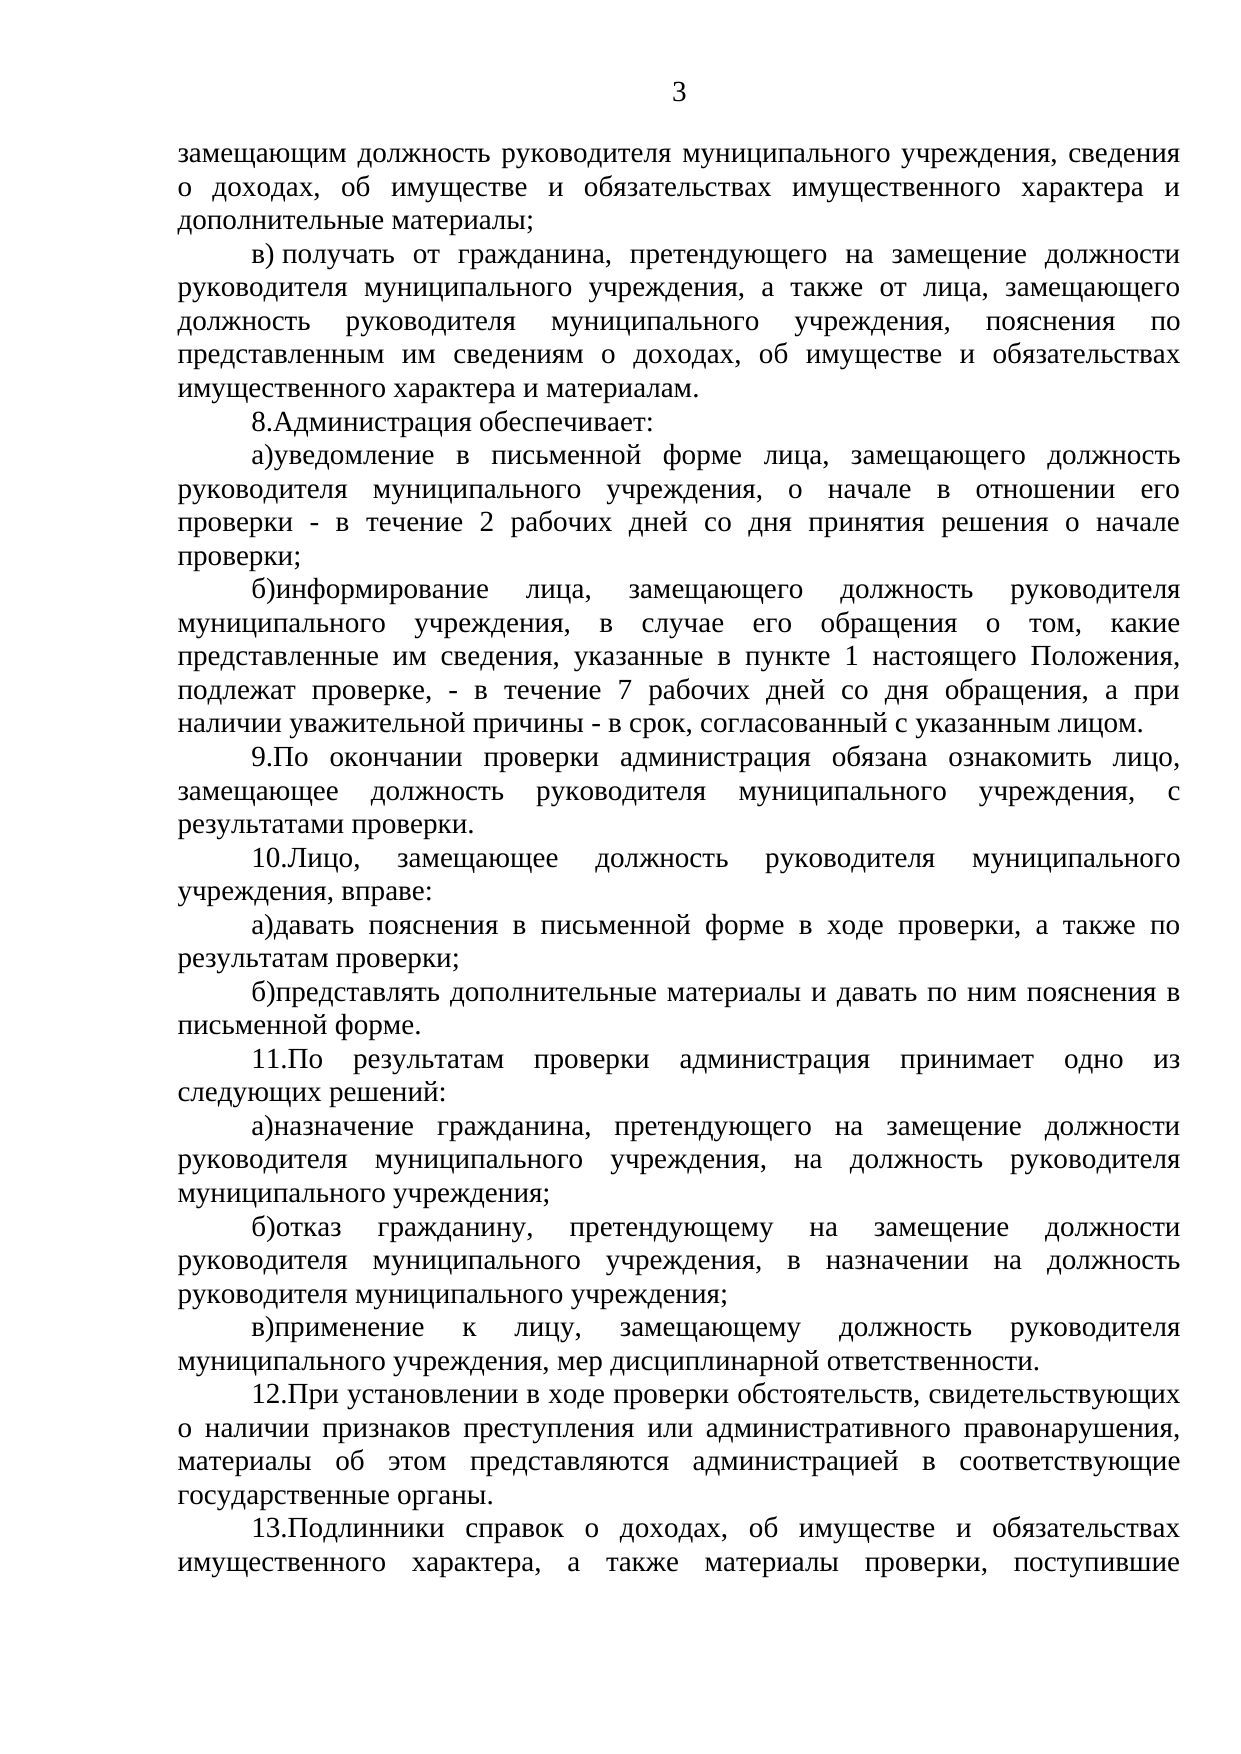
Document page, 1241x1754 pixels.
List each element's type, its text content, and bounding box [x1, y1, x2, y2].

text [177, 1511, 1181, 1578]
text 12.При установлении в ходе проверки обстоятельств, свидетельствующих о наличии признаков преступления или административного правонарушения, материалы об этом представляются администрацией в соответствующие государственные органы. [177, 1376, 1181, 1511]
text 8.Администрация обеспечивает: [177, 404, 1181, 437]
text б)отказ гражданину, претендующему на замещение должности руководителя муниципального учреждения, в назначении на должность руководителя муниципального учреждения; [177, 1209, 1181, 1309]
text б)информирование лица, замещающего должность руководителя муниципального учреждения, в случае его обращения о том, какие представленные им сведения, указанные в пункте 1 настоящего Положения, подлежат проверке, - в течение 7 рабочих дней со дня обращения, а при наличии уважительной причины - в срок, согласованный с указанным лицом. [177, 571, 1181, 739]
text в)применение к лицу, замещающему должность руководителя муниципального учреждения, мер дисциплинарной ответственности. [177, 1309, 1181, 1376]
text а)назначение гражданина, претендующего на замещение должности руководителя муниципального учреждения, на должность руководителя муниципального учреждения; [177, 1108, 1181, 1209]
text а)уведомление в письменной форме лица, замещающего должность руководителя муниципального учреждения, о начале в отношении его проверки - в течение 2 рабочих дней со дня принятия решения о начале проверки; [177, 437, 1181, 571]
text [177, 135, 1181, 236]
text 11.По результатам проверки администрация принимает одно из следующих решений: [177, 1041, 1181, 1108]
text 10.Лицо, замещающее должность руководителя муниципального учреждения, вправе: [177, 840, 1181, 907]
text в) получать от гражданина, претендующего на замещение должности руководителя муниципального учреждения, а также от лица, замещающего должность руководителя муниципального учреждения, пояснения по представленным им сведениям о доходах, об имуществе и обязательствах имущественного характера и материалам. [177, 236, 1181, 404]
text 9.По окончании проверки администрация обязана ознакомить лицо, замещающее должность руководителя муниципального учреждения, с результатами проверки. [177, 739, 1181, 840]
text а)давать пояснения в письменной форме в ходе проверки, а также по результатам проверки; [177, 907, 1181, 974]
text б)представлять дополнительные материалы и давать по ним пояснения в письменной форме. [177, 974, 1181, 1041]
